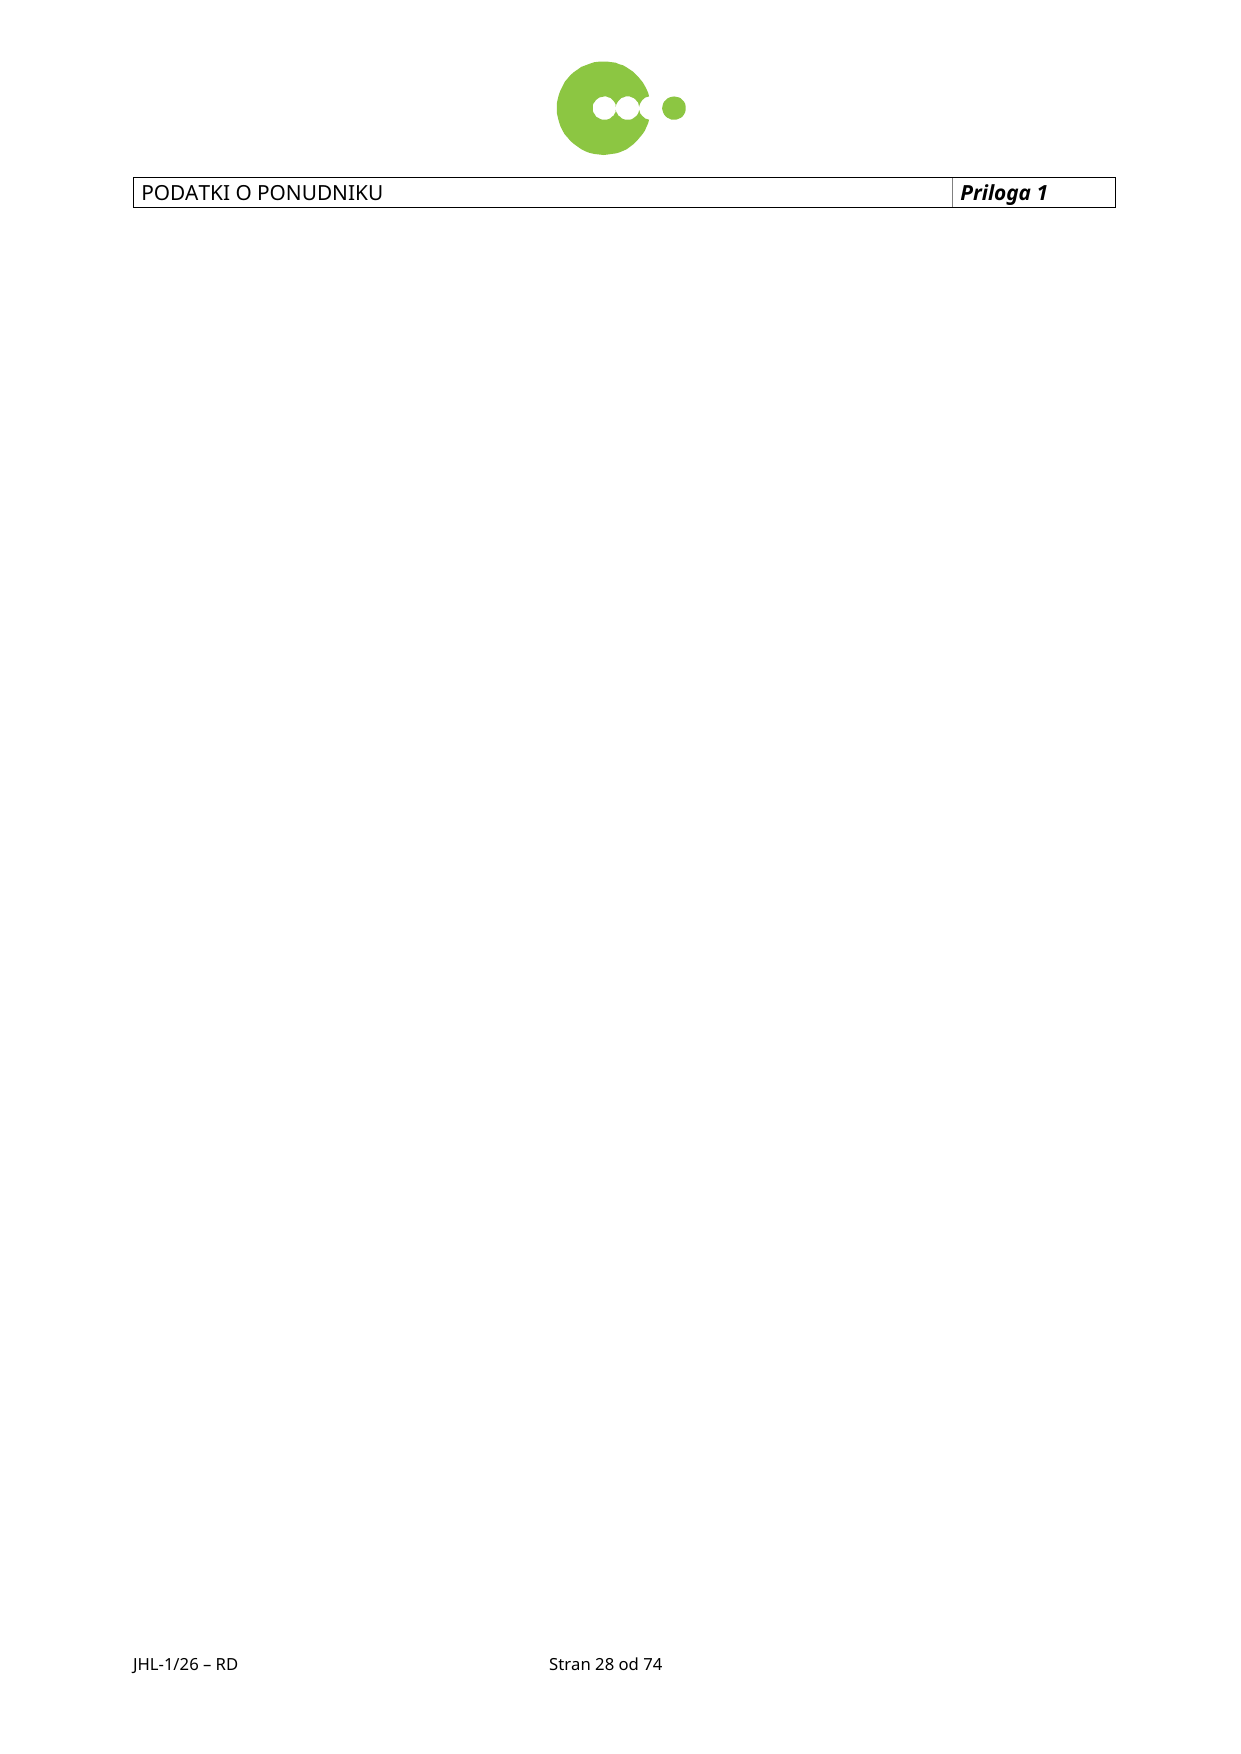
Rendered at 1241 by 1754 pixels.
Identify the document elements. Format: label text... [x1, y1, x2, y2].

table_header Priloga 1 [953, 178, 1115, 207]
table_header PODATKI O PONUDNIKU [134, 178, 952, 207]
